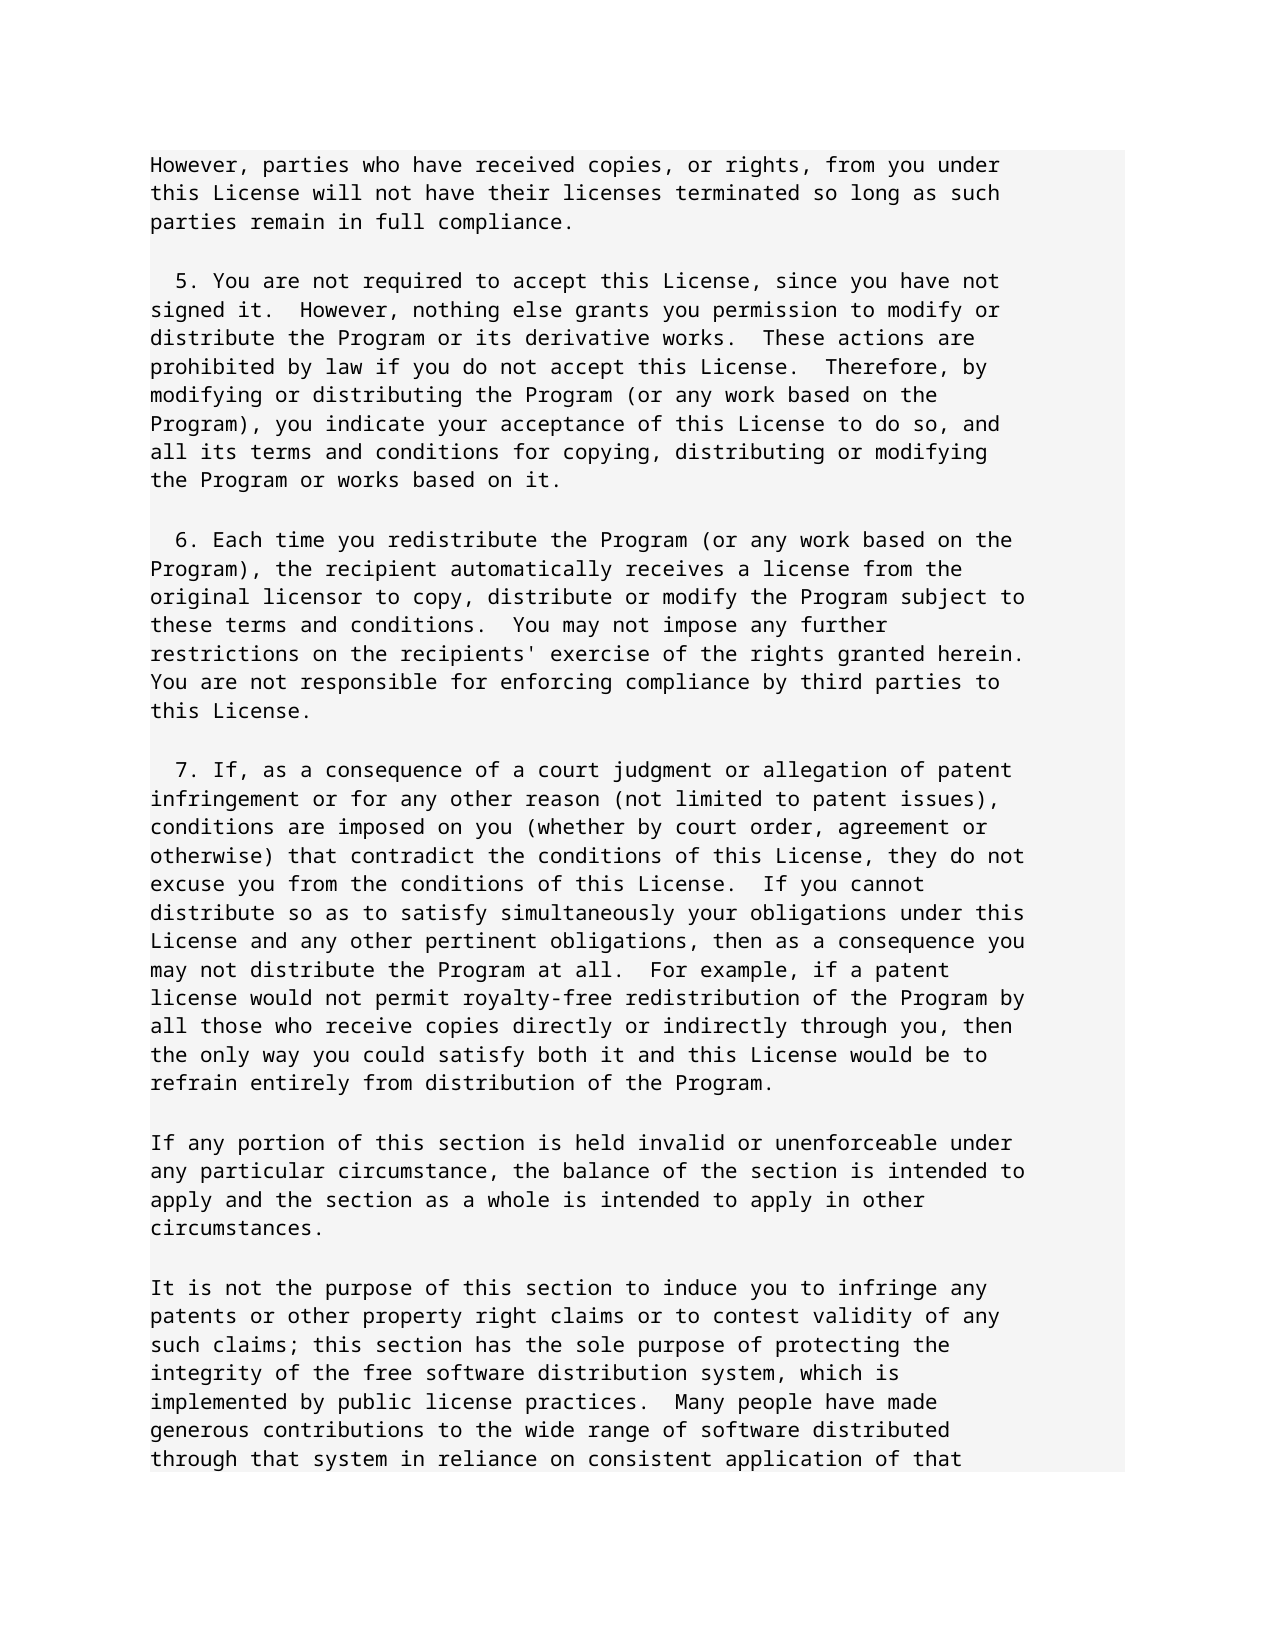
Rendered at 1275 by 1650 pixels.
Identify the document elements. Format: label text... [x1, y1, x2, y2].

text patents or other property right claims or to contest validity of any [150, 1302, 1125, 1330]
text these terms and conditions. You may not impose any further [150, 611, 1125, 639]
text any particular circumstance, the balance of the section is intended to [150, 1157, 1125, 1185]
text You are not responsible for enforcing compliance by third parties to [150, 667, 1125, 696]
text all its terms and conditions for copying, distributing or modifying [150, 437, 1125, 466]
text License and any other pertinent obligations, then as a consequence you [150, 926, 1125, 955]
text otherwise) that contradict the conditions of this License, they do not [150, 841, 1125, 869]
text original licensor to copy, distribute or modify the Program subject to [150, 582, 1125, 611]
text circumstances. [150, 1213, 1125, 1242]
text 7. If, as a consequence of a court judgment or allegation of patent [150, 756, 1125, 784]
text modifying or distributing the Program (or any work based on the [150, 380, 1125, 409]
text refrain entirely from distribution of the Program. [150, 1068, 1125, 1097]
text prohibited by law if you do not accept this License. Therefore, by [150, 352, 1125, 380]
text It is not the purpose of this section to induce you to infringe any [150, 1273, 1125, 1302]
text 5. You are not required to accept this License, since you have not [150, 267, 1125, 295]
text signed it. However, nothing else grants you permission to modify or [150, 295, 1125, 323]
text generous contributions to the wide range of software distributed [150, 1415, 1125, 1444]
text the only way you could satisfy both it and this License would be to [150, 1040, 1125, 1068]
text license would not permit royalty-free redistribution of the Program by [150, 983, 1125, 1012]
text If any portion of this section is held invalid or unenforceable under [150, 1128, 1125, 1157]
text distribute the Program or its derivative works. These actions are [150, 323, 1125, 352]
text infringement or for any other reason (not limited to patent issues), [150, 784, 1125, 812]
text such claims; this section has the sole purpose of protecting the [150, 1330, 1125, 1358]
text through that system in reliance on consistent application of that [150, 1444, 1125, 1472]
text may not distribute the Program at all. For example, if a patent [150, 955, 1125, 983]
text conditions are imposed on you (whether by court order, agreement or [150, 812, 1125, 841]
text 6. Each time you redistribute the Program (or any work based on the [150, 525, 1125, 554]
text this License will not have their licenses terminated so long as such [150, 178, 1125, 207]
text this License. [150, 696, 1125, 724]
text distribute so as to satisfy simultaneously your obligations under this [150, 898, 1125, 926]
text implemented by public license practices. Many people have made [150, 1387, 1125, 1415]
text apply and the section as a whole is intended to apply in other [150, 1185, 1125, 1213]
text Program), the recipient automatically receives a license from the [150, 554, 1125, 582]
text the Program or works based on it. [150, 466, 1125, 494]
text However, parties who have received copies, or rights, from you under [150, 150, 1125, 178]
text excuse you from the conditions of this License. If you cannot [150, 869, 1125, 898]
text Program), you indicate your acceptance of this License to do so, and [150, 409, 1125, 437]
text parties remain in full compliance. [150, 207, 1125, 235]
text integrity of the free software distribution system, which is [150, 1358, 1125, 1387]
text all those who receive copies directly or indirectly through you, then [150, 1012, 1125, 1040]
text restrictions on the recipients' exercise of the rights granted herein. [150, 639, 1125, 667]
